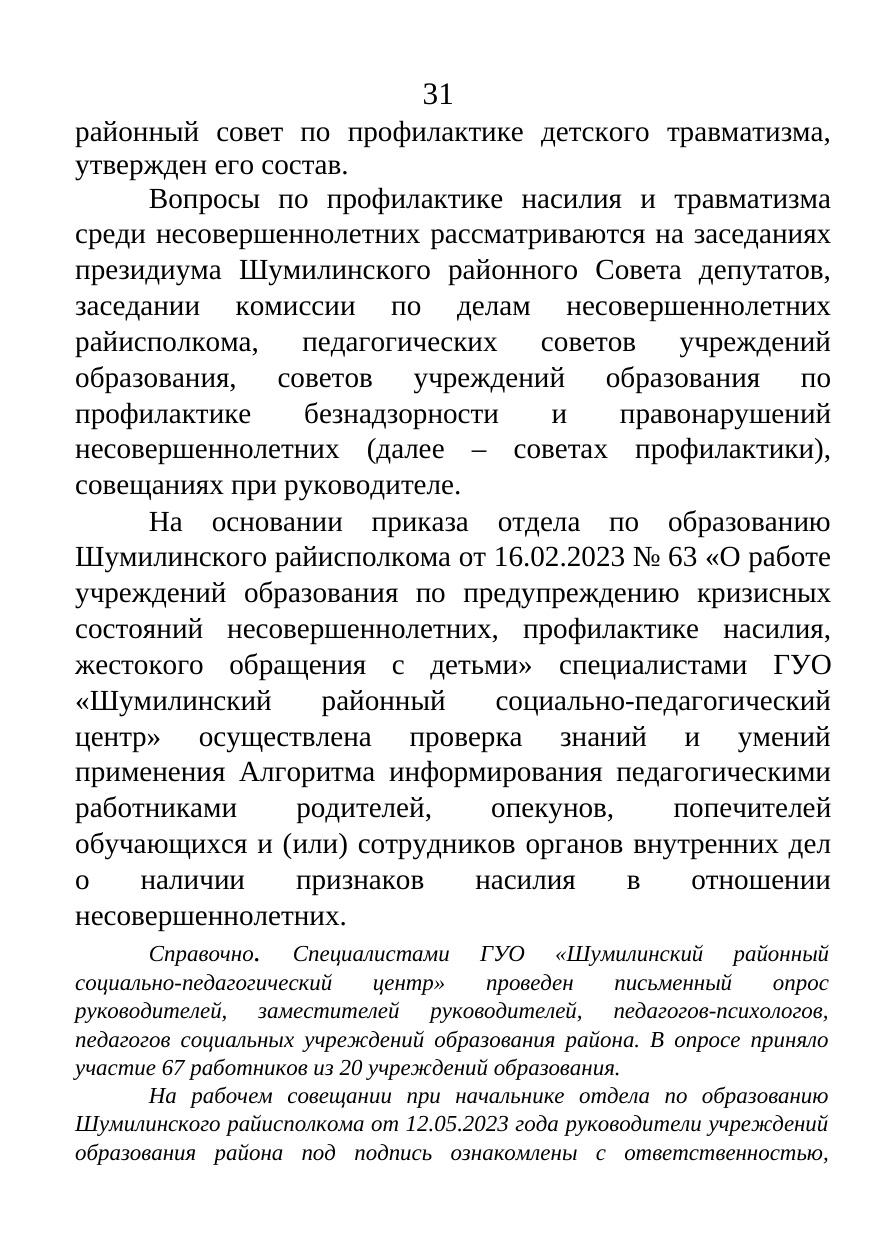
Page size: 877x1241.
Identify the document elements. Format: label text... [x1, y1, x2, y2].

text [75, 1082, 832, 1165]
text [75, 114, 832, 181]
text Вопросы по профилактике насилия и травматизма среди несовершеннолетних рассматриваются на заседаниях президиума Шумилинского районного Совета депутатов, заседании комиссии по делам несовершеннолетних райисполкома, педагогических советов учреждений образования, советов учреждений образования по профилактике безнадзорности и правонарушений несовершеннолетних (далее – советах профилактики), совещаниях при руководителе. [75, 181, 832, 501]
text На основании приказа отдела по образованию Шумилинского райисполкома от 16.02.2023 № 63 «О работе учреждений образования по предупреждению кризисных состояний несовершеннолетних, профилактике насилия, жестокого обращения с детьми» специалистами ГУО «Шумилинский районный социально-педагогический центр» осуществлена проверка знаний и умений применения Алгоритма информирования педагогическими работниками родителей, опекунов, попечителей обучающихся и (или) сотрудников органов внутренних дел о наличии признаков насилия в отношении несовершеннолетних. [75, 504, 832, 931]
text Справочно. Специалистами ГУО «Шумилинский районный социально-педагогический центр» проведен письменный опрос руководителей, заместителей руководителей, педагогов-психологов, педагогов социальных учреждений образования района. В опросе приняло участие 67 работников из 20 учреждений образования. [75, 934, 832, 1080]
